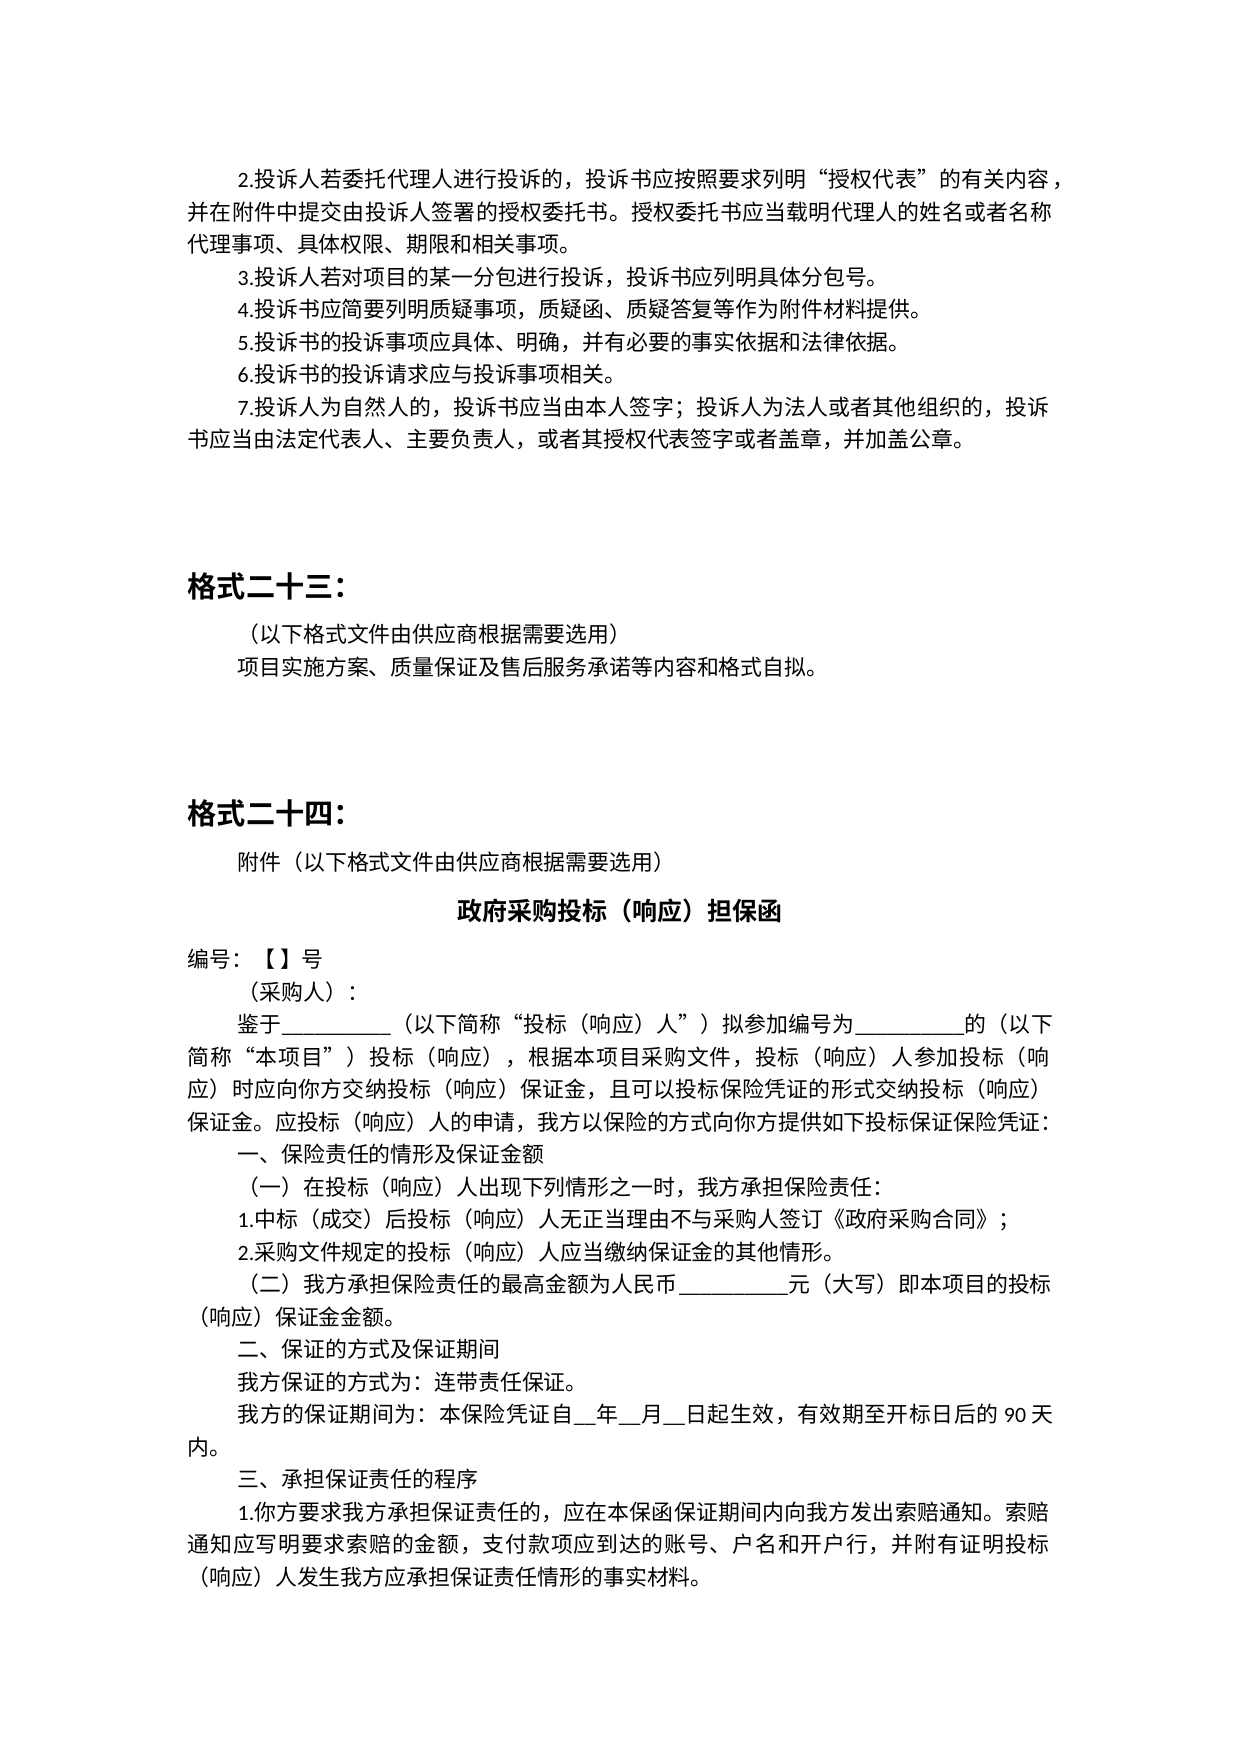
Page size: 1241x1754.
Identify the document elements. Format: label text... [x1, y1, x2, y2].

text 一、保险责任的情形及保证金额 [187, 1137, 1053, 1169]
text 1.中标（成交）后投标（响应）人无正当理由不与采购人签订《政府采购合同》； [187, 1202, 1053, 1234]
text 格式二十三： [187, 552, 1053, 617]
text 我方保证的方式为：连带责任保证。 [187, 1364, 1053, 1397]
text 6.投诉书的投诉请求应与投诉事项相关。 [187, 357, 1053, 389]
text 附件（以下格式文件由供应商根据需要选用） [187, 844, 1053, 877]
text 编号：【 】号 [187, 942, 1053, 974]
text （以下格式文件由供应商根据需要选用） [187, 617, 1053, 649]
text 3.投诉人若对项目的某一分包进行投诉，投诉书应列明具体分包号。 [187, 259, 1053, 292]
text 2.投诉人若委托代理人进行投诉的，投诉书应按照要求列明“授权代表”的有关内容，并在附件中提交由投诉人签署的授权委托书。授权委托书应当载明代理人的姓名或者名称、代理事项、具体权限、期限和相关事项。 [187, 162, 1053, 259]
text （采购人）： [187, 974, 1053, 1007]
text 1.你方要求我方承担保证责任的，应在本保函保证期间内向我方发出索赔通知。索赔通知应写明要求索赔的金额，支付款项应到达的账号、户名和开户行，并附有证明投标（响应）人发生我方应承担保证责任情形的事实材料。 [187, 1494, 1053, 1592]
text （一）在投标（响应）人出现下列情形之一时，我方承担保险责任： [187, 1169, 1053, 1202]
text 5.投诉书的投诉事项应具体、明确，并有必要的事实依据和法律依据。 [187, 324, 1053, 357]
text 4.投诉书应简要列明质疑事项，质疑函、质疑答复等作为附件材料提供。 [187, 292, 1053, 324]
text （二）我方承担保险责任的最高金额为人民币__________元（大写）即本项目的投标（响应）保证金金额。 [187, 1267, 1053, 1332]
text 我方的保证期间为：本保险凭证自__年__月__日起生效，有效期至开标日后的90天内。 [187, 1397, 1053, 1462]
text 格式二十四： [187, 779, 1053, 844]
text 7.投诉人为自然人的，投诉书应当由本人签字；投诉人为法人或者其他组织的，投诉书应当由法定代表人、主要负责人，或者其授权代表签字或者盖章，并加盖公章。 [187, 389, 1053, 454]
text 项目实施方案、质量保证及售后服务承诺等内容和格式自拟。 [187, 649, 1053, 682]
text 政府采购投标（响应）担保函 [187, 877, 1053, 942]
text 鉴于__________（以下简称“投标（响应）人”）拟参加编号为__________的（以下简称“本项目”）投标（响应），根据本项目采购文件，投标（响应）人参加投标（响应）时应向你方交纳投标（响应）保证金，且可以投标保险凭证的形式交纳投标（响应）保证金。应投标（响应）人的申请，我方以保险的方式向你方提供如下投标保证保险凭证： [187, 1007, 1053, 1137]
text 三、承担保证责任的程序 [187, 1462, 1053, 1494]
text 2.采购文件规定的投标（响应）人应当缴纳保证金的其他情形。 [187, 1234, 1053, 1267]
text 二、保证的方式及保证期间 [187, 1332, 1053, 1364]
